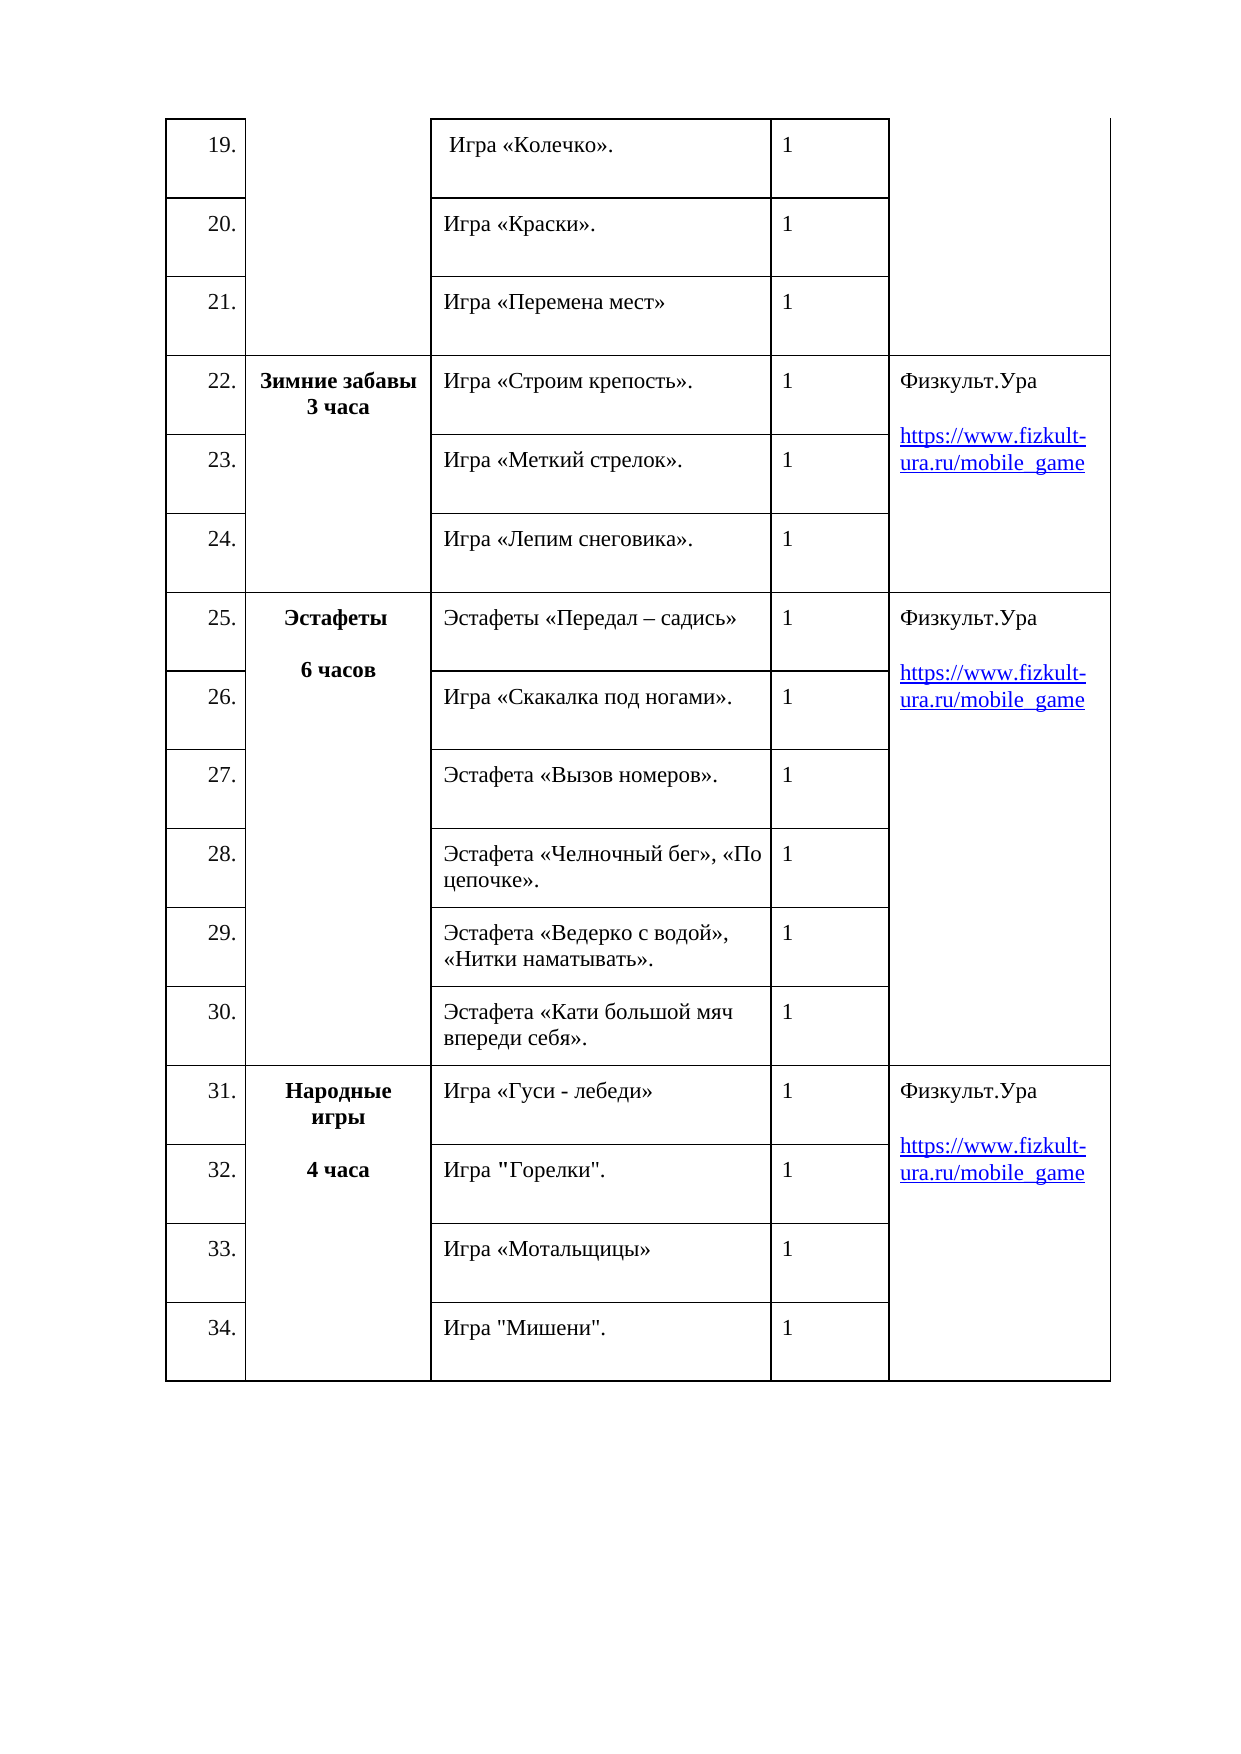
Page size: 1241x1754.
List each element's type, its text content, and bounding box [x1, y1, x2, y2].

table_cell Эстафеты «Передал – садись» [432, 593, 770, 670]
table_cell [167, 1066, 245, 1143]
table_cell Зимние забавы 3 часа [246, 356, 430, 591]
table_cell [167, 199, 245, 276]
table_cell Игра «Гуси - лебеди» [432, 1066, 770, 1143]
table_cell Игра «Строим крепость». [432, 356, 770, 433]
table_cell [167, 1303, 245, 1380]
table_cell [167, 593, 245, 670]
table_cell Игра «Краски». [432, 199, 770, 276]
table_cell Игра «Перемена мест» [432, 277, 770, 354]
table_cell 1 [772, 987, 888, 1064]
table_cell 1 [772, 1224, 888, 1301]
table_cell 1 [772, 593, 888, 670]
table_cell Эстафета «Вызов номеров». [432, 750, 770, 828]
table_cell 1 [772, 199, 888, 276]
table_cell 1 [772, 1303, 888, 1380]
table_cell [167, 829, 245, 907]
table_cell Игра «Лепим снеговика». [432, 514, 770, 591]
table_cell Игра «Мотальщицы» [432, 1224, 770, 1301]
table_cell Эстафеты 6 часов [246, 593, 430, 1064]
table_cell [167, 987, 245, 1064]
table_cell Игра «Скакалка под ногами». [432, 672, 770, 749]
table_cell Игра «Меткий стрелок». [432, 435, 770, 512]
table_cell Народные игры 4 часа [246, 1066, 430, 1380]
table_cell Эстафета «Кати большой мяч впереди себя». [432, 987, 770, 1064]
table_cell [167, 908, 245, 986]
table_cell Физкульт.Ура https://www.fizkult-ura.ru/mobile_game [890, 1066, 1110, 1380]
table_cell [167, 750, 245, 828]
table_cell [167, 435, 245, 512]
table_cell 1 [772, 750, 888, 828]
table_cell [167, 120, 245, 197]
table_cell 1 [772, 514, 888, 591]
table_cell Игра «Колечко». [432, 120, 770, 197]
table_cell [167, 1224, 245, 1301]
table_cell 1 [772, 1066, 888, 1143]
table_cell Игра "Горелки". [432, 1145, 770, 1222]
table_cell 1 [772, 908, 888, 986]
table_cell 1 [772, 120, 888, 197]
table_cell Эстафета «Челночный бег», «По цепочке». [432, 829, 770, 907]
table_cell [167, 356, 245, 433]
table_cell Эстафета «Ведерко с водой», «Нитки наматывать». [432, 908, 770, 986]
table_cell Физкульт.Ура https://www.fizkult-ura.ru/mobile_game [890, 593, 1110, 1064]
table_cell 1 [772, 356, 888, 433]
table_cell [167, 1145, 245, 1222]
table_cell [167, 672, 245, 749]
table_cell [167, 277, 245, 354]
table_cell [167, 514, 245, 591]
table_cell Игра "Мишени". [432, 1303, 770, 1380]
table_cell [890, 356, 1110, 591]
table_cell 1 [772, 277, 888, 354]
table_cell 1 [772, 435, 888, 512]
table_cell 1 [772, 672, 888, 749]
table_cell 1 [772, 829, 888, 907]
table_cell 1 [772, 1145, 888, 1222]
